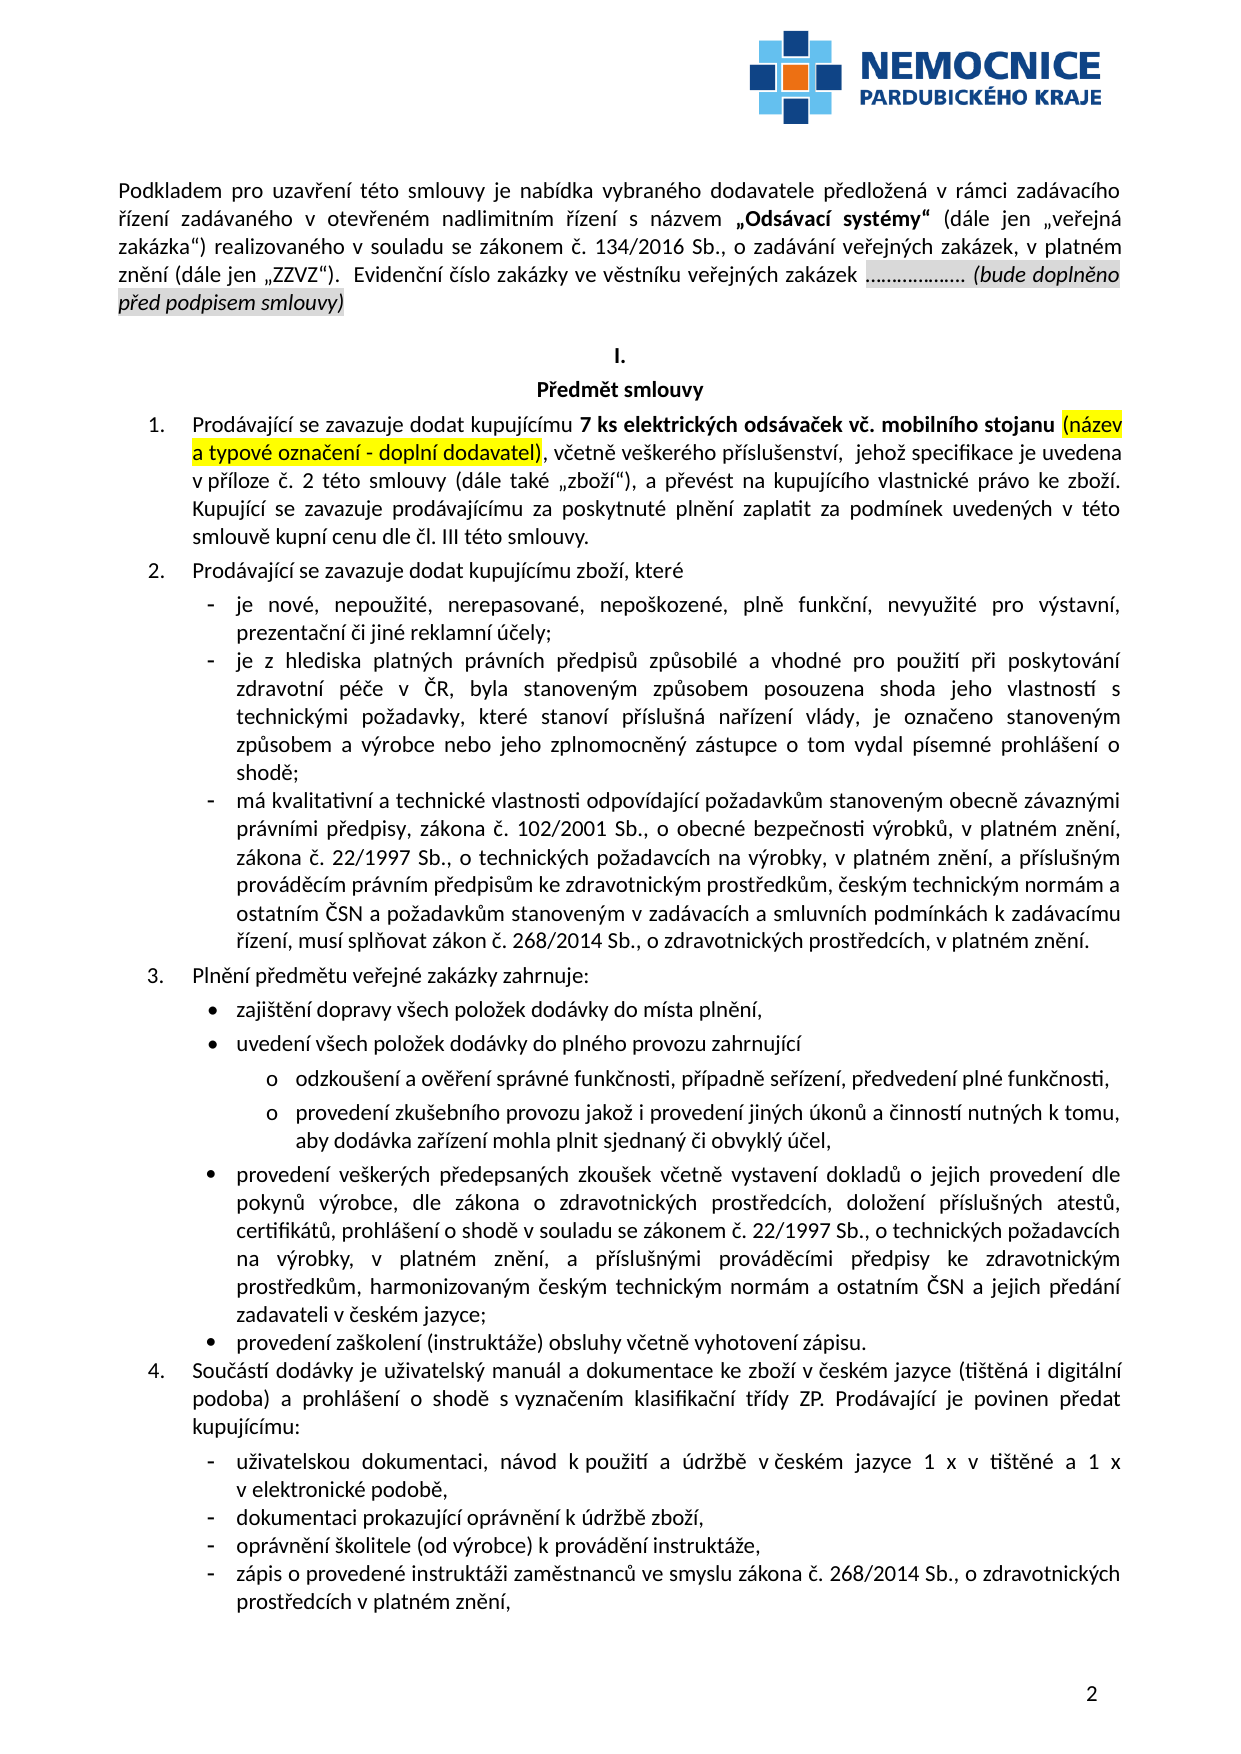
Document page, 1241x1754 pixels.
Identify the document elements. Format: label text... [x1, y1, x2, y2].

text Podkladem pro uzavření této smlouvy je nabídka vybraného dodavatele předložená v rámci zadávacího řízení zadávaného v otevřeném nadlimitním řízení s názvem „Odsávací systémy“ (dále jen „veřejná zakázka“) realizovaného v souladu se zákonem č. 134/2016 Sb., o zadávání veřejných zakázek, v platném znění (dále jen „ZZVZ“). Evidenční číslo zakázky ve věstníku veřejných zakázek ………………. (bude doplněno před podpisem smlouvy) [118, 176, 1122, 316]
text I. [118, 341, 1122, 369]
list zápis o provedené instruktáži zaměstnanců ve smyslu zákona č. 268/2014 Sb., o zdravotnických prostředcích v platném znění, [207, 1559, 1122, 1615]
text Předmět smlouvy [118, 376, 1122, 403]
list oprávnění školitele (od výrobce) k provádění instruktáže, [207, 1531, 1122, 1559]
list má kvalitativní a technické vlastnosti odpovídající požadavkům stanoveným obecně závaznými právními předpisy, zákona č. 102/2001 Sb., o obecné bezpečnosti výrobků, v platném znění, zákona č. 22/1997 Sb., o technických požadavcích na výrobky, v platném znění, a příslušným prováděcím právním předpisům ke zdravotnickým prostředkům, českým technickým normám a ostatním ČSN a požadavkům stanoveným v zadávacích a smluvních podmínkách k zadávacímu řízení, musí splňovat zákon č. 268/2014 Sb., o zdravotnických prostředcích, v platném znění. [207, 787, 1122, 955]
list dokumentaci prokazující oprávnění k údržbě zboží, [207, 1503, 1122, 1531]
list Součástí dodávky je uživatelský manuál a dokumentace ke zboží v českém jazyce (tištěná i digitální podoba) a prohlášení o shodě s vyznačením klasifikační třídy ZP. Prodávající je povinen předat kupujícímu: [148, 1356, 1122, 1441]
list provedení zaškolení (instruktáže) obsluhy včetně vyhotovení zápisu. [207, 1328, 1122, 1356]
list provedení veškerých předepsaných zkoušek včetně vystavení dokladů o jejich provedení dle pokynů výrobce, dle zákona o zdravotnických prostředcích, doložení příslušných atestů, certifikátů, prohlášení o shodě v souladu se zákonem č. 22/1997 Sb., o technických požadavcích na výrobky, v platném znění, a příslušnými prováděcími předpisy ke zdravotnickým prostředkům, harmonizovaným českým technickým normám a ostatním ČSN a jejich předání zadavateli v českém jazyce; [207, 1160, 1122, 1328]
list Plnění předmětu veřejné zakázky zahrnuje: [147, 961, 1122, 989]
text o odzkoušení a ověření správné funkčnosti, případně seřízení, předvedení plné funkčnosti, [118, 1064, 1122, 1092]
list Prodávající se zavazuje dodat kupujícímu 7 ks elektrických odsávaček vč. mobilního stojanu (název a typové označení - doplní dodavatel), včetně veškerého příslušenství, jehož specifikace je uvedena v příloze č. 2 této smlouvy (dále také „zboží“), a převést na kupujícího vlastnické právo ke zboží. Kupující se zavazuje prodávajícímu za poskytnuté plnění zaplatit za podmínek uvedených v této smlouvě kupní cenu dle čl. III této smlouvy. [148, 410, 1122, 550]
list je nové, nepoužité, nerepasované, nepoškozené, plně funkční, nevyužité pro výstavní, prezentační či jiné reklamní účely; [207, 590, 1122, 646]
list Prodávající se zavazuje dodat kupujícímu zboží, které [148, 556, 1122, 584]
list uživatelskou dokumentaci, návod k použití a údržbě v českém jazyce 1 x v tištěné a 1 x v elektronické podobě, [207, 1447, 1122, 1503]
picture [748, 29, 1101, 125]
text o provedení zkušebního provozu jakož i provedení jiných úkonů a činností nutných k tomu, aby dodávka zařízení mohla plnit sjednaný či obvyklý účel, [266, 1098, 1122, 1154]
list je z hlediska platných právních předpisů způsobilé a vhodné pro použití při poskytování zdravotní péče v ČR, byla stanoveným způsobem posouzena shoda jeho vlastností s technickými požadavky, které stanoví příslušná nařízení vlády, je označeno stanoveným způsobem a výrobce nebo jeho zplnomocněný zástupce o tom vydal písemné prohlášení o shodě; [207, 646, 1122, 787]
text • uvedení všech položek dodávky do plného provozu zahrnující [118, 1029, 1122, 1057]
text • zajištění dopravy všech položek dodávky do místa plnění, [118, 995, 1122, 1023]
